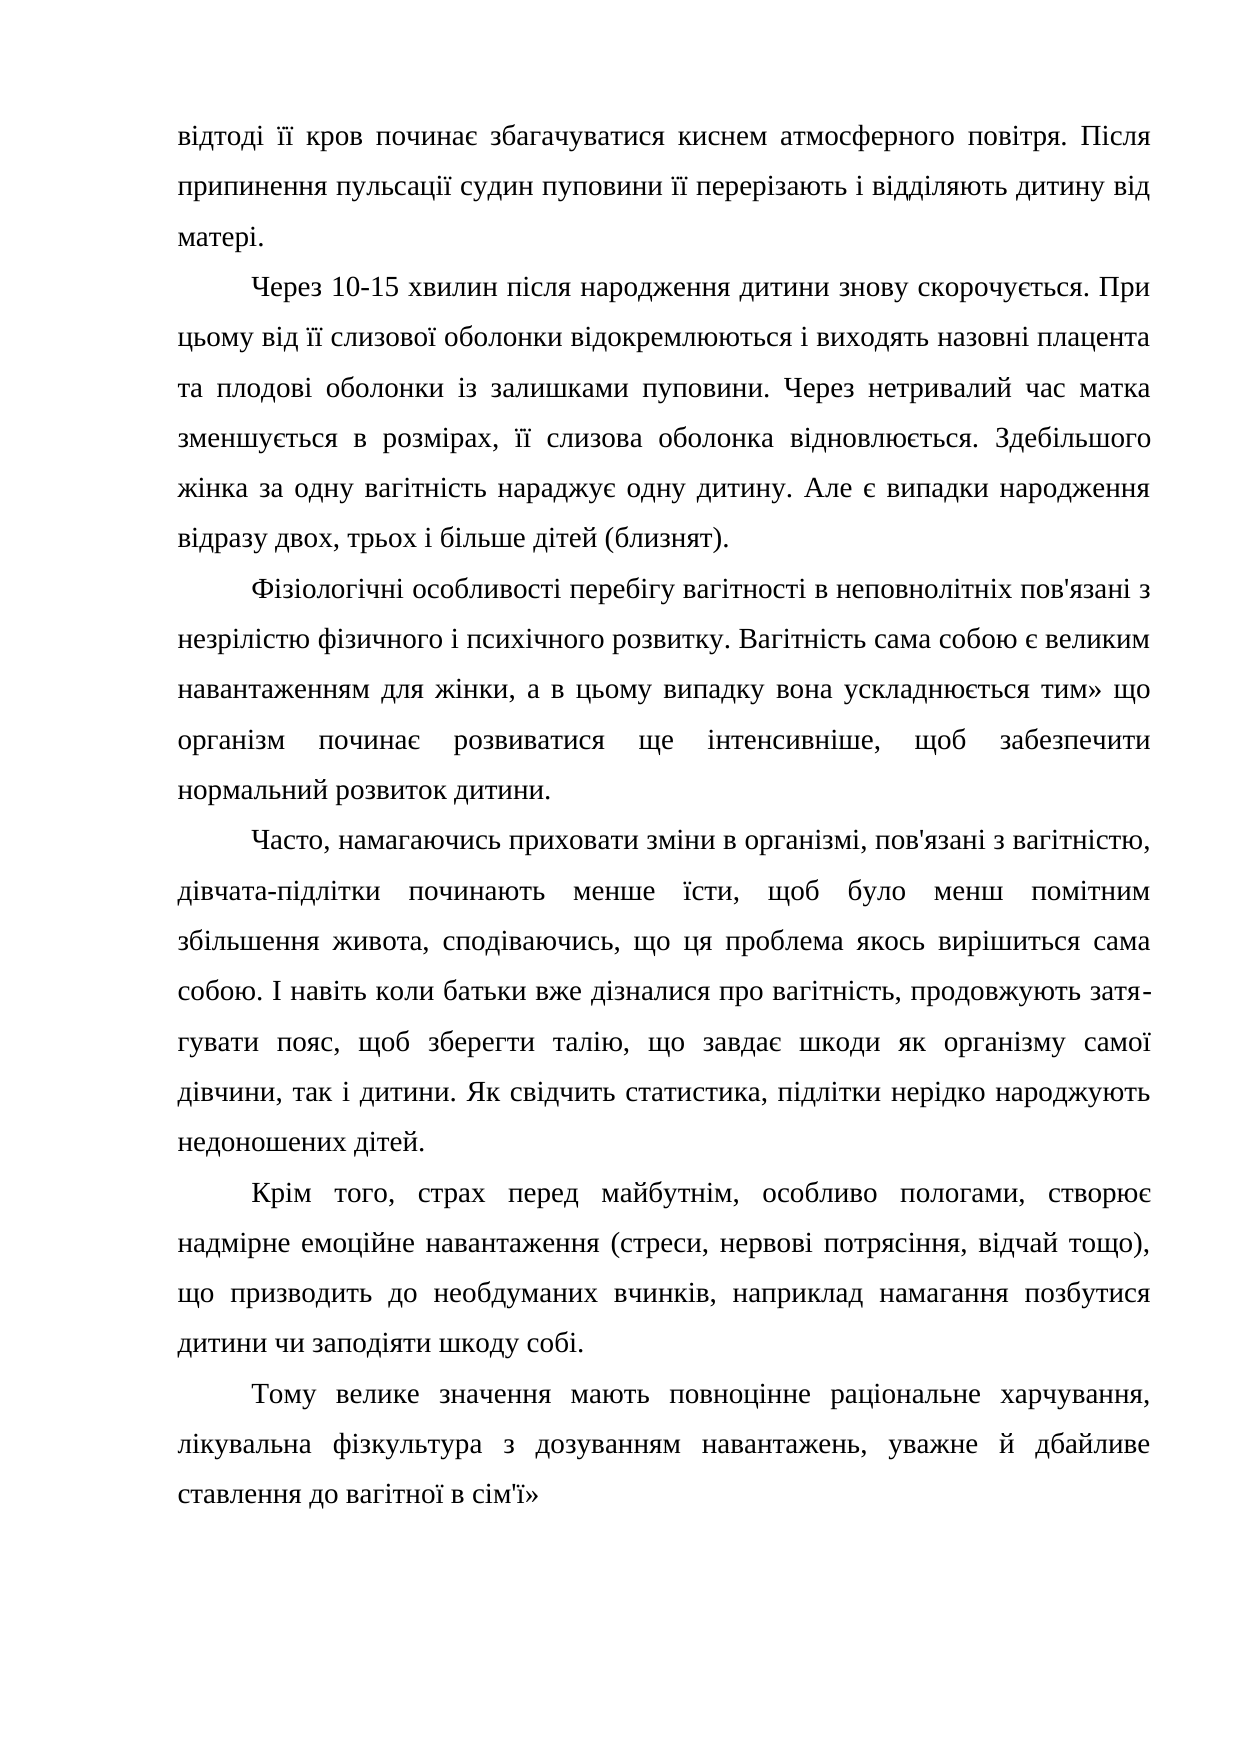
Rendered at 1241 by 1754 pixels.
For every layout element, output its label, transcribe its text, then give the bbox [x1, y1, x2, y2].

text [177, 118, 1152, 252]
text Часто, намагаючись приховати зміни в організмі, пов'язані з вагітністю, дівчата-підлітки починають менше їсти, щоб було менш помітним збільшення живота, сподіваючись, що ця проблема якось вирішиться сама собою. І навіть коли батьки вже дізналися про вагітність, продовжують затягувати пояс, щоб зберегти талію, що завдає шкоди як організму самої дівчини, так і дитини. Як свідчить статистика, підлітки нерідко народжують недоношених дітей. [177, 822, 1152, 1158]
text Крім того, страх перед майбутнім, особливо пологами, створює надмірне емоційне навантаження (стреси, нервові потрясіння, відчай тощо), що призводить до необдуманих вчинків, наприклад намагання позбутися дитини чи заподіяти шкоду собі. [177, 1175, 1152, 1359]
text Фізіологічні особливості перебігу вагітності в неповнолітніх пов'язані з незрілістю фізичного і психічного розвитку. Вагітність сама собою є великим навантаженням для жінки, а в цьому випадку вона ускладнюється тим» що організм починає розвиватися ще інтенсивніше, щоб забезпечити нормальний розвиток дитини. [177, 571, 1152, 806]
text Тому велике значення мають повноцінне раціональне харчування, лікувальна фізкультура з дозуванням навантажень, уважне й дбайливе ставлення до вагітної в сім'ї» [177, 1376, 1152, 1510]
text Через 10-15 хвилин після народження дитини знову скорочується. При цьому від її слизової оболонки відокремлюються і виходять назовні плацента та плодові оболонки із залишками пуповини. Через нетривалий час матка зменшується в розмірах, її слизова оболонка відновлюється. Здебільшого жінка за одну вагітність нараджує одну дитину. Але є випадки народження відразу двох, трьох і більше дітей (близнят). [177, 269, 1152, 554]
